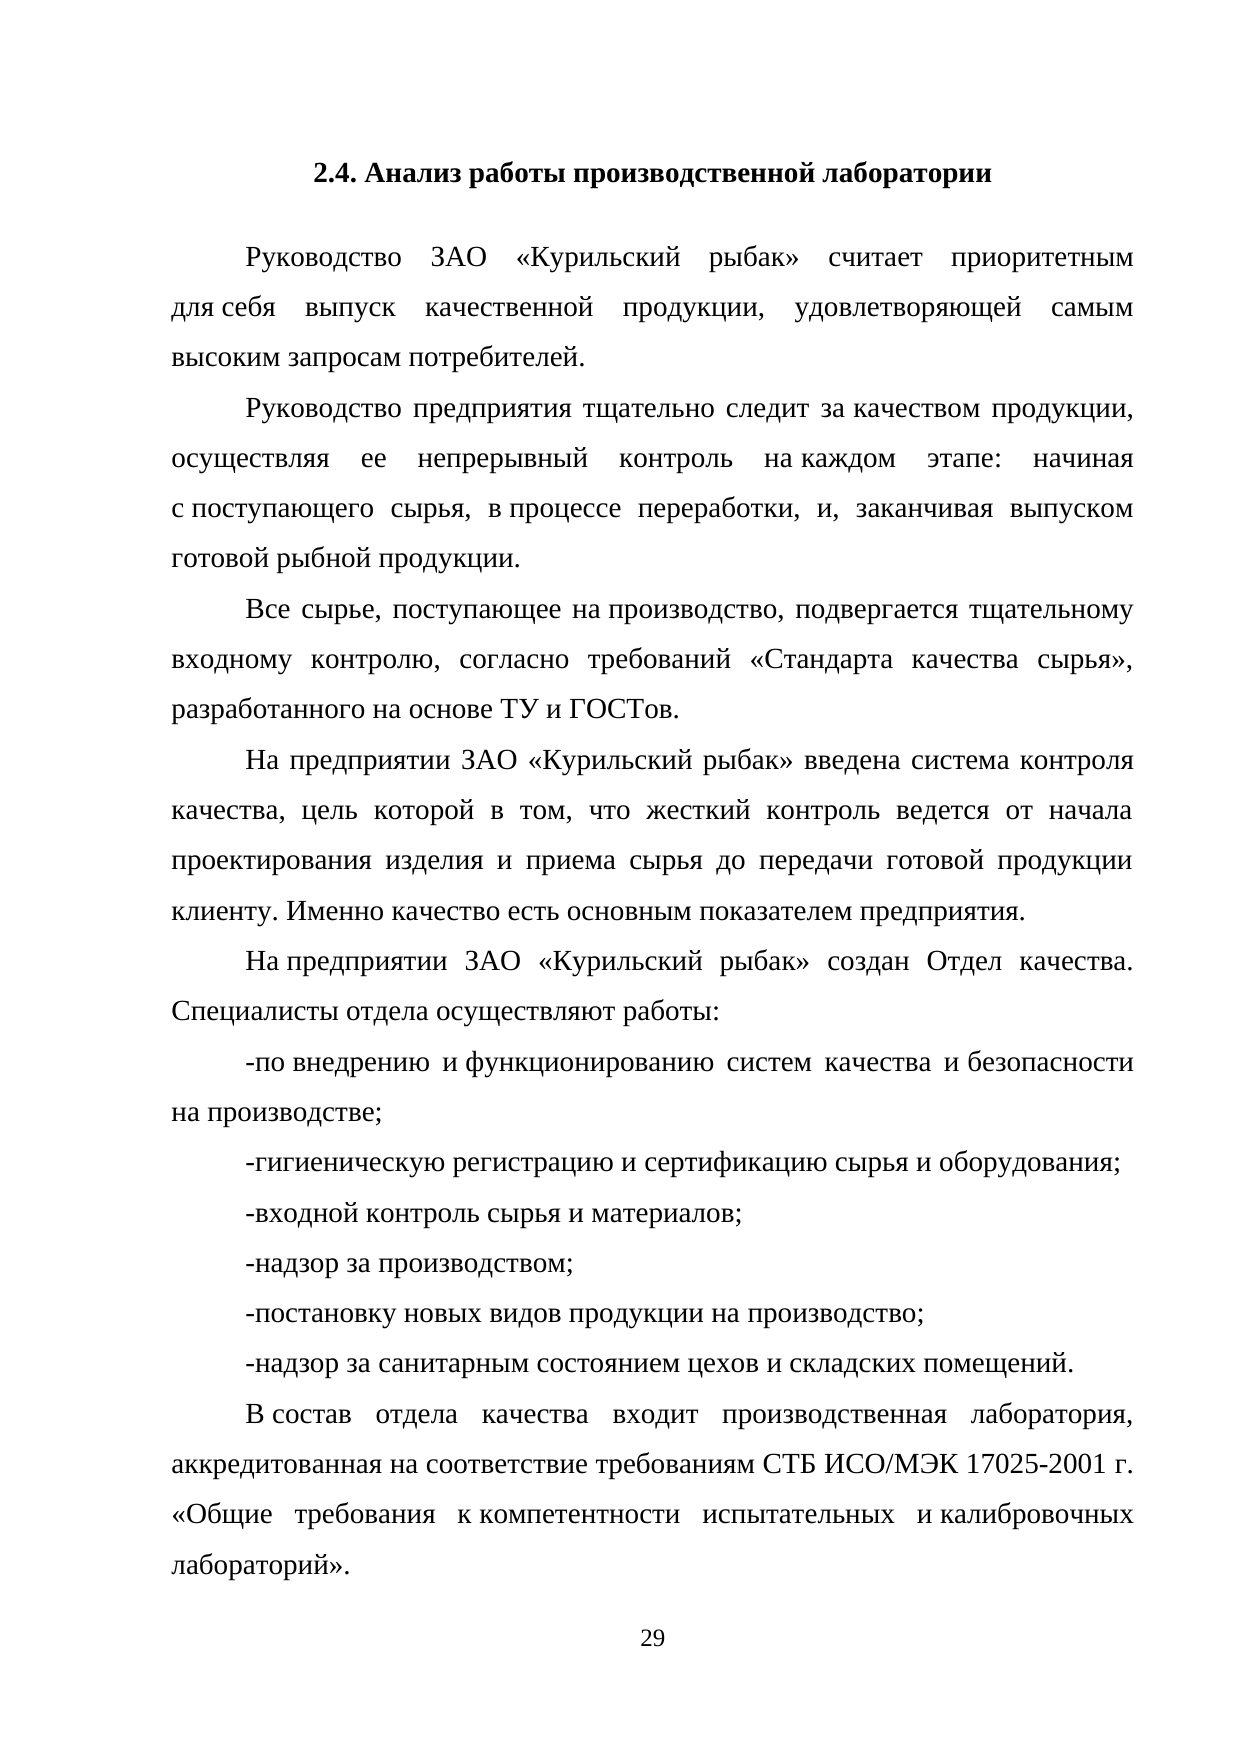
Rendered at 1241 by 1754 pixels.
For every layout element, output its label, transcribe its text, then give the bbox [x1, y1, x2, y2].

text -постановку новых видов продукции на производство; [171, 1295, 1134, 1329]
text -надзор за производством; [171, 1245, 1134, 1278]
text -надзор за санитарным состоянием цехов и складских помещений. [171, 1346, 1134, 1379]
text 2.4. Анализ работы производственной лаборатории [171, 155, 1134, 188]
text На предприятии ЗАО «Курильский рыбак» создан Отдел качества. Специалисты отдела осуществляют работы: [171, 943, 1134, 1027]
text В состав отдела качества входит производственная лаборатория, аккредитованная на соответствие требованиям СТБ ИСО/МЭК 17025-. «Общие требования к компетентности испытательных и калибровочных лабораторий». [171, 1396, 1134, 1580]
text -входной контроль сырья и материалов; [171, 1195, 1134, 1228]
text Руководство предприятия тщательно следит за качеством продукции, осуществляя ее непрерывный контроль на каждом этапе: начиная с поступающего сырья, в процессе переработки, и, заканчивая выпуском готовой рыбной продукции. [171, 390, 1134, 574]
text -гигиеническую регистрацию и сертификацию сырья и оборудования; [171, 1144, 1134, 1178]
text -по внедрению и функционированию систем качества и безопасности на производстве; [171, 1044, 1134, 1128]
text На предприятии ЗАО «Курильский рыбак» введена система контроля качества, цель которой в том, что жесткий контроль ведется от начала проектирования изделия и приема сырья до передачи готовой продукции клиенту. Именно качество есть основным показателем предприятия. [171, 742, 1134, 926]
text Все сырье, поступающее на производство, подвергается тщательному входному контролю, согласно требований «Стандарта качества сырья», разработанного на основе ТУ и ГОСТов. [171, 591, 1134, 725]
text Руководство ЗАО «Курильский рыбак» считает приоритетным для себя выпуск качественной продукции, удовлетворяющей самым высоким запросам потребителей. [171, 239, 1134, 373]
